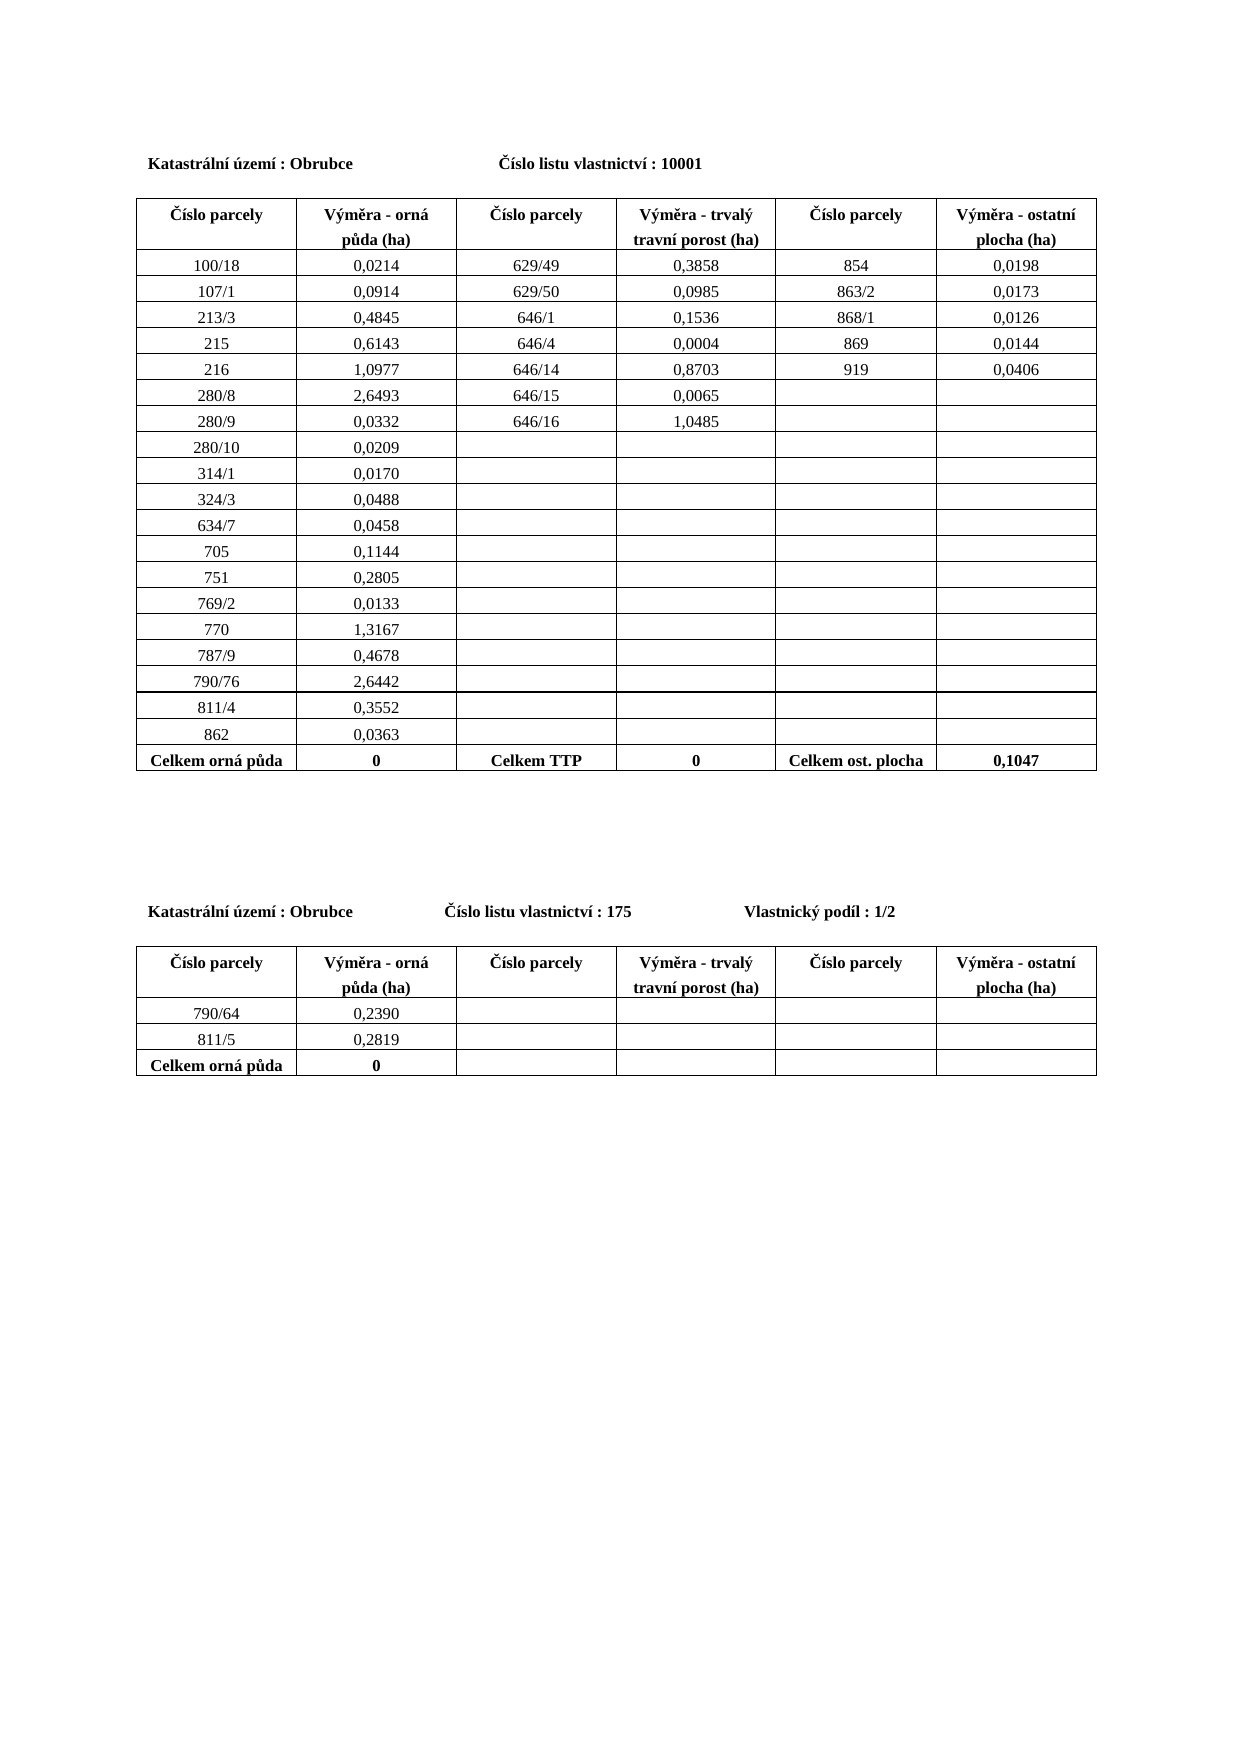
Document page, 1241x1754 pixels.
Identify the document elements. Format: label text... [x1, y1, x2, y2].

table_cell 646/14 [457, 354, 616, 379]
table_cell 0,0133 [297, 588, 456, 613]
table_cell Celkem orná půda [137, 1050, 296, 1075]
table_cell [617, 510, 775, 535]
table_cell [776, 406, 936, 431]
table_cell [937, 693, 1096, 717]
table_cell [617, 998, 775, 1023]
text Katastrální území : Obrubce Číslo listu vlastnictví : 10001 [148, 148, 1093, 173]
table_cell [937, 1024, 1096, 1049]
table_cell [457, 510, 616, 535]
table_header Výměra - trvalý travní porost (ha) [617, 947, 775, 997]
table_cell [776, 588, 936, 613]
table_cell 629/49 [457, 250, 616, 275]
table_cell [937, 588, 1096, 613]
table_cell [617, 693, 775, 717]
table_header Výměra - ostatní plocha (ha) [937, 199, 1096, 249]
table_cell 314/1 [137, 458, 296, 483]
table_cell [617, 458, 775, 483]
table_cell [776, 380, 936, 405]
table_cell 0,0488 [297, 484, 456, 509]
table_cell [776, 510, 936, 535]
table_cell Celkem ost. plocha [776, 745, 936, 769]
table_cell [937, 380, 1096, 405]
table_cell 2,6493 [297, 380, 456, 405]
table_cell [617, 666, 775, 691]
table_cell [937, 406, 1096, 431]
table_cell 0,1144 [297, 536, 456, 561]
table_cell [617, 432, 775, 457]
table_cell 0,0209 [297, 432, 456, 457]
table_cell 646/15 [457, 380, 616, 405]
table_cell [776, 562, 936, 587]
table_cell [617, 614, 775, 639]
table_cell 213/3 [137, 302, 296, 327]
table_cell 0,6143 [297, 328, 456, 353]
table_cell 790/64 [137, 998, 296, 1023]
table_cell 280/9 [137, 406, 296, 431]
table_cell [617, 484, 775, 509]
table_cell 646/4 [457, 328, 616, 353]
table_cell 0,0198 [937, 250, 1096, 275]
table_cell 0,8703 [617, 354, 775, 379]
table_cell 634/7 [137, 510, 296, 535]
table_cell 0,0170 [297, 458, 456, 483]
table_cell [457, 458, 616, 483]
table_cell 0,2390 [297, 998, 456, 1023]
table_cell 811/4 [137, 693, 296, 717]
table_cell 0,0332 [297, 406, 456, 431]
table_cell 0,2805 [297, 562, 456, 587]
table_cell [937, 432, 1096, 457]
table_cell 0,3552 [297, 693, 456, 717]
table_header Výměra - orná půda (ha) [297, 947, 456, 997]
table_cell Celkem orná půda [137, 745, 296, 769]
table_cell 0,0985 [617, 276, 775, 301]
table_cell [617, 536, 775, 561]
table_cell 107/1 [137, 276, 296, 301]
table_header Číslo parcely [137, 947, 296, 997]
table_cell 0,1047 [937, 745, 1096, 769]
table_cell [457, 484, 616, 509]
table_header Číslo parcely [776, 947, 936, 997]
table_header Číslo parcely [457, 947, 616, 997]
table_cell [776, 1050, 936, 1075]
table_cell 1,0977 [297, 354, 456, 379]
table_cell 646/1 [457, 302, 616, 327]
table_cell [617, 562, 775, 587]
table_cell [457, 1024, 616, 1049]
table_cell [617, 588, 775, 613]
table_cell 2,6442 [297, 666, 456, 691]
table_cell [937, 614, 1096, 639]
table_cell [776, 666, 936, 691]
table_cell 216 [137, 354, 296, 379]
table_cell [776, 484, 936, 509]
table_cell 0,0065 [617, 380, 775, 405]
table_cell [937, 510, 1096, 535]
table_cell [617, 1024, 775, 1049]
text Katastrální území : Obrubce Číslo listu vlastnictví : 175 Vlastnický podíl : 1/2 [148, 896, 1093, 921]
table_cell 2,5636 [617, 745, 775, 769]
table_cell 280/8 [137, 380, 296, 405]
table_header Číslo parcely [776, 199, 936, 249]
table_cell 862 [137, 719, 296, 743]
table_cell 646/16 [457, 406, 616, 431]
table_cell [776, 719, 936, 743]
table_cell [776, 432, 936, 457]
table_cell [937, 1050, 1096, 1075]
table_cell [457, 536, 616, 561]
table_cell 869 [776, 328, 936, 353]
table_header Výměra - trvalý travní porost (ha) [617, 199, 775, 249]
table_cell 769/2 [137, 588, 296, 613]
table_cell 0,1536 [617, 302, 775, 327]
table_header Číslo parcely [457, 199, 616, 249]
table_cell [776, 998, 936, 1023]
table_cell [457, 640, 616, 665]
table_cell [776, 536, 936, 561]
table_cell 0,5209 [297, 1050, 456, 1075]
table_cell 0,0214 [297, 250, 456, 275]
table_cell [937, 562, 1096, 587]
table_cell [776, 1024, 936, 1049]
table_cell 0,0363 [297, 719, 456, 743]
table_cell [776, 614, 936, 639]
table_cell 0,2819 [297, 1024, 456, 1049]
table_cell [937, 536, 1096, 561]
table_cell [457, 666, 616, 691]
table_cell [937, 719, 1096, 743]
table_cell 1,3167 [297, 614, 456, 639]
table_cell [457, 1050, 616, 1075]
table_cell 0,0406 [937, 354, 1096, 379]
table_header Výměra - ostatní plocha (ha) [937, 947, 1096, 997]
table_cell 0,4845 [297, 302, 456, 327]
table_cell 0,0458 [297, 510, 456, 535]
table_cell [937, 458, 1096, 483]
table_cell 0,3858 [617, 250, 775, 275]
table_cell 280/10 [137, 432, 296, 457]
table_cell 751 [137, 562, 296, 587]
table_cell Celkem TTP [457, 745, 616, 769]
table_cell 854 [776, 250, 936, 275]
table_cell 0,4678 [297, 640, 456, 665]
table_cell [457, 719, 616, 743]
table_cell [457, 588, 616, 613]
table_cell [457, 432, 616, 457]
table_cell 629/50 [457, 276, 616, 301]
table_cell 1,0485 [617, 406, 775, 431]
table_cell [457, 693, 616, 717]
table_cell [457, 998, 616, 1023]
table_cell [776, 693, 936, 717]
table_cell [457, 562, 616, 587]
table_cell [617, 1050, 775, 1075]
table_cell 215 [137, 328, 296, 353]
table_cell 0,0173 [937, 276, 1096, 301]
table_cell 705 [137, 536, 296, 561]
table_cell [937, 484, 1096, 509]
table_cell 0,0004 [617, 328, 775, 353]
table_cell [617, 640, 775, 665]
table_cell [776, 458, 936, 483]
table_cell [937, 998, 1096, 1023]
table_cell 0,0914 [297, 276, 456, 301]
table_cell 770 [137, 614, 296, 639]
table_cell 790/76 [137, 666, 296, 691]
table_header Výměra - orná půda (ha) [297, 199, 456, 249]
table_cell [776, 640, 936, 665]
table_cell 324/3 [137, 484, 296, 509]
table_cell [937, 640, 1096, 665]
table_cell [617, 719, 775, 743]
table_cell 811/5 [137, 1024, 296, 1049]
table_cell 919 [776, 354, 936, 379]
table_cell [937, 666, 1096, 691]
table_cell 863/2 [776, 276, 936, 301]
table_cell 868/1 [776, 302, 936, 327]
table_cell 100/18 [137, 250, 296, 275]
table_cell 0,0144 [937, 328, 1096, 353]
table_cell 10,3527 [297, 745, 456, 769]
table_cell 0,0126 [937, 302, 1096, 327]
table_header Číslo parcely [137, 199, 296, 249]
table_cell [457, 614, 616, 639]
table_cell 787/9 [137, 640, 296, 665]
